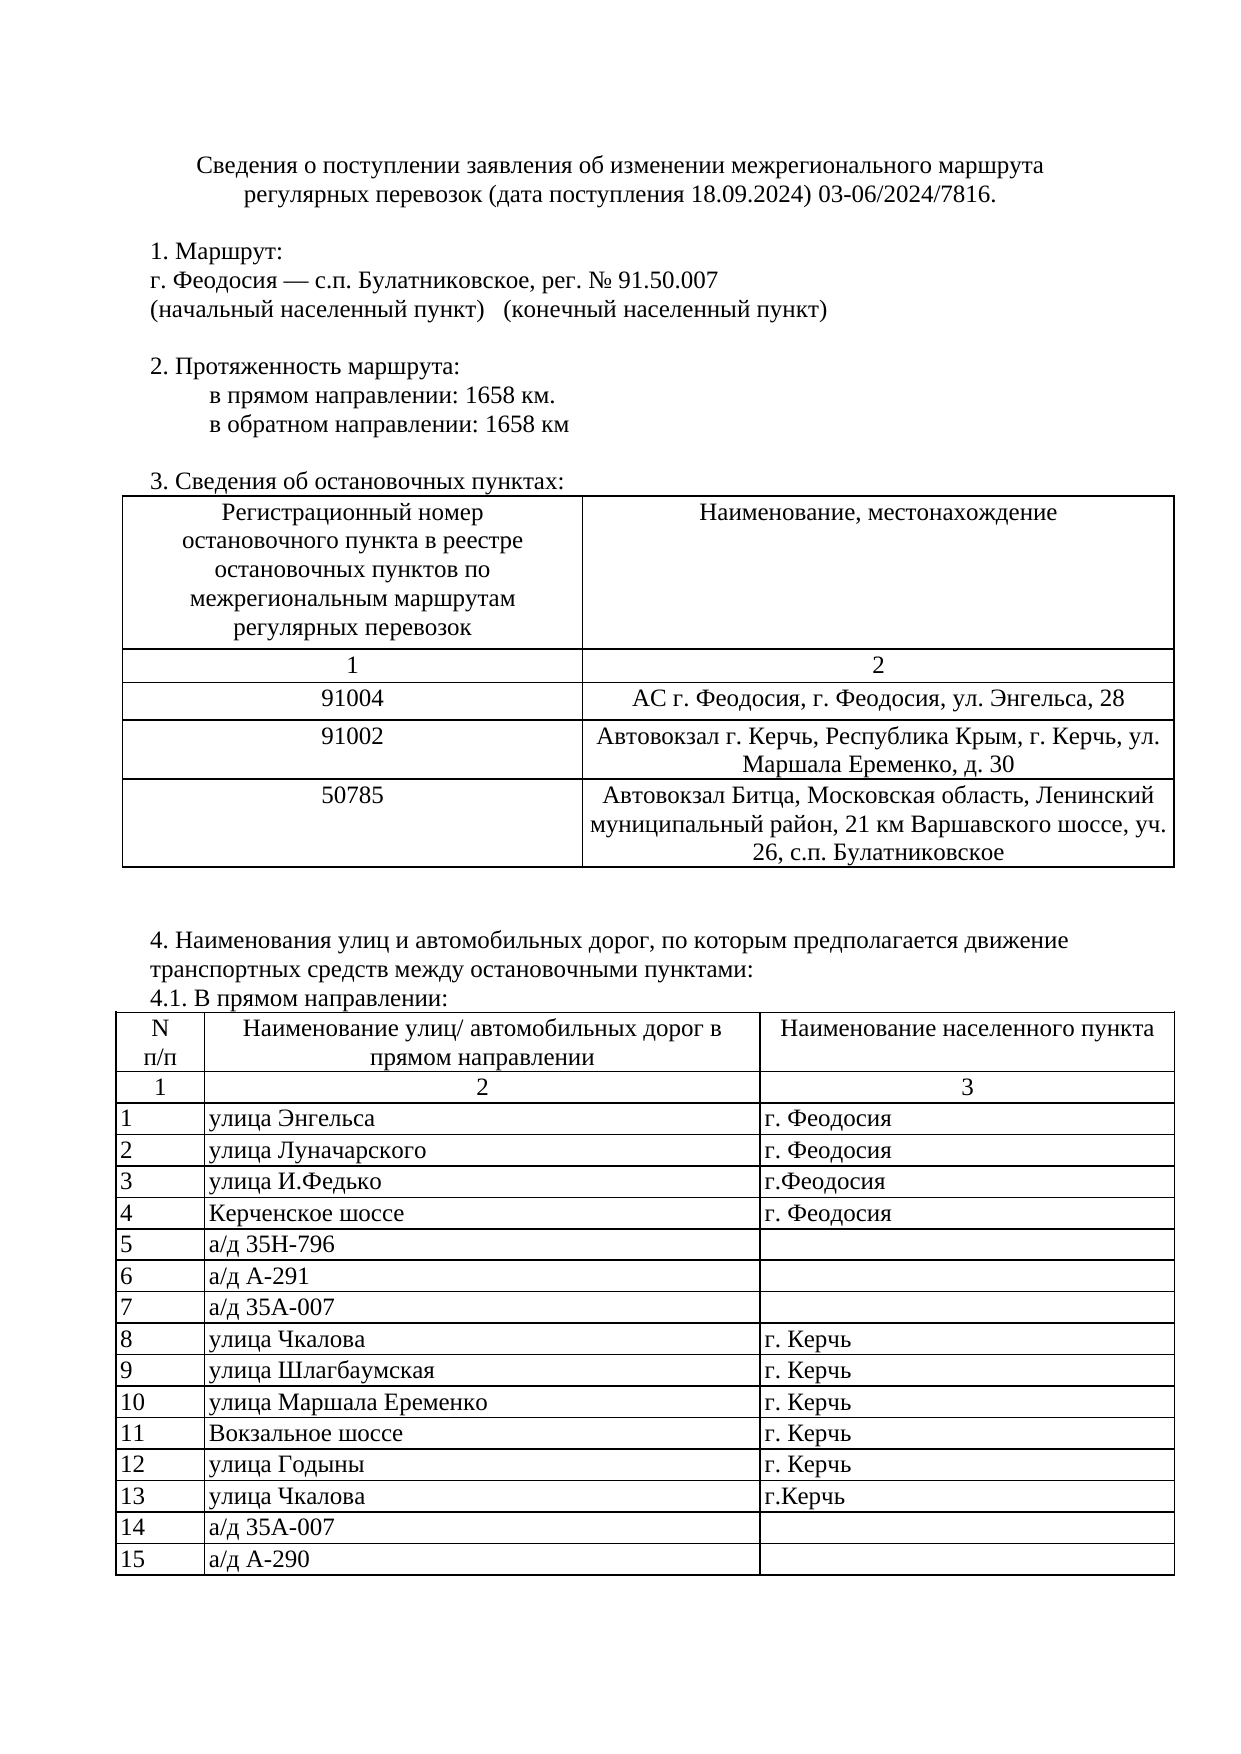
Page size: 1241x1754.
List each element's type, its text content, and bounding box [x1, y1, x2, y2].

table_cell г. Феодосия [761, 1135, 1174, 1165]
table_cell г. Керчь [761, 1450, 1174, 1479]
table_cell Вокзальное шоссе [205, 1418, 759, 1448]
table_cell улица Энгельса [205, 1104, 759, 1133]
table_cell г. Керчь [761, 1387, 1174, 1417]
text 3. Сведения об остановочных пунктах: [150, 466, 1090, 495]
text (начальный населенный пункт) (конечный населенный пункт) [150, 294, 1090, 322]
table_cell 2 [205, 1072, 759, 1102]
table_cell [761, 1544, 1174, 1574]
text 1. Маршрут: [150, 236, 1090, 265]
table_cell 11 [117, 1418, 204, 1448]
text в обратном направлении: 1658 км [150, 409, 1090, 437]
table_cell улица Чкалова [205, 1481, 759, 1511]
table_cell 91004 [123, 683, 582, 719]
table_header N п/п [117, 1013, 204, 1071]
table_cell 1 [117, 1104, 204, 1133]
table_cell 14 [117, 1513, 204, 1542]
text 4.1. В прямом направлении: [150, 983, 1090, 1011]
table_cell 12 [117, 1450, 204, 1479]
text 2. Протяженность маршрута: [150, 351, 1090, 380]
table_cell а/д А-291 [205, 1261, 759, 1291]
table_cell [761, 1230, 1174, 1259]
table_cell Керченское шоссе [205, 1198, 759, 1228]
table_cell а/д 35А-007 [205, 1513, 759, 1542]
table_cell а/д 35А-007 [205, 1292, 759, 1322]
table_cell г. Феодосия [761, 1198, 1174, 1228]
table_cell улица Маршала Еременко [205, 1387, 759, 1417]
table_cell г. Керчь [761, 1355, 1174, 1385]
table_header Наименование, местонахождение [583, 497, 1173, 648]
table_cell а/д А-290 [205, 1544, 759, 1574]
table_cell 7 [117, 1292, 204, 1322]
table_cell 1 [123, 650, 582, 681]
table_cell 4 [117, 1198, 204, 1228]
text в прямом направлении: 1658 км. [150, 380, 1090, 409]
table_cell г. Керчь [761, 1324, 1174, 1354]
table_cell 8 [117, 1324, 204, 1354]
table_cell 91002 [123, 721, 582, 778]
table_cell АС г. Феодосия, г. Феодосия, ул. Энгельса, 28 [583, 683, 1173, 719]
table_cell г. Феодосия [761, 1104, 1174, 1133]
table_cell [761, 1261, 1174, 1291]
table_cell улица Чкалова [205, 1324, 759, 1354]
table_cell 2 [117, 1135, 204, 1165]
table_header Регистрационный номер остановочного пункта в реестре остановочных пунктов по межрегиональным маршрутам регулярных перевозок [123, 497, 582, 648]
table_header Наименование улиц/ автомобильных дорог в прямом направлении [205, 1013, 759, 1071]
table_cell а/д 35Н-796 [205, 1230, 759, 1259]
table_cell г.Керчь [761, 1481, 1174, 1511]
table_cell улица Шлагбаумская [205, 1355, 759, 1385]
table_cell [761, 1292, 1174, 1322]
table_cell 3 [117, 1167, 204, 1196]
table_cell Автовокзал Битца, Московская область, Ленинский муниципальный район, 21 км Варшавского шоссе, уч. 26, с.п. Булатниковское [583, 780, 1173, 866]
table_cell 15 [117, 1544, 204, 1574]
text г. Феодосия — с.п. Булатниковское, рег. № 91.50.007 [150, 265, 1090, 294]
table_cell г.Феодосия [761, 1167, 1174, 1196]
table_header Наименование населенного пункта [761, 1013, 1174, 1071]
text Сведения о поступлении заявления об изменении межрегионального маршрута регулярных перевозок (дата поступления 18.09.2024) 03-06/2024/7816. [150, 150, 1090, 207]
table_cell 2 [583, 650, 1173, 681]
table_cell 5 [117, 1230, 204, 1259]
table_cell 1 [117, 1072, 204, 1102]
table_cell Автовокзал г. Керчь, Республика Крым, г. Керчь, ул. Маршала Еременко, д. 30 [583, 721, 1173, 778]
table_cell 6 [117, 1261, 204, 1291]
table_cell [761, 1513, 1174, 1542]
table_cell улица Годыны [205, 1450, 759, 1479]
table_cell улица И.Федько [205, 1167, 759, 1196]
table_cell г. Керчь [761, 1418, 1174, 1448]
table_cell 10 [117, 1387, 204, 1417]
table_cell улица Луначарского [205, 1135, 759, 1165]
table_cell 50785 [123, 780, 582, 866]
text 4. Наименования улиц и автомобильных дорог, по которым предполагается движение транспортных средств между остановочными пунктами: [150, 925, 1090, 983]
table_cell 13 [117, 1481, 204, 1511]
table_cell 9 [117, 1355, 204, 1385]
table_cell 3 [761, 1072, 1174, 1102]
